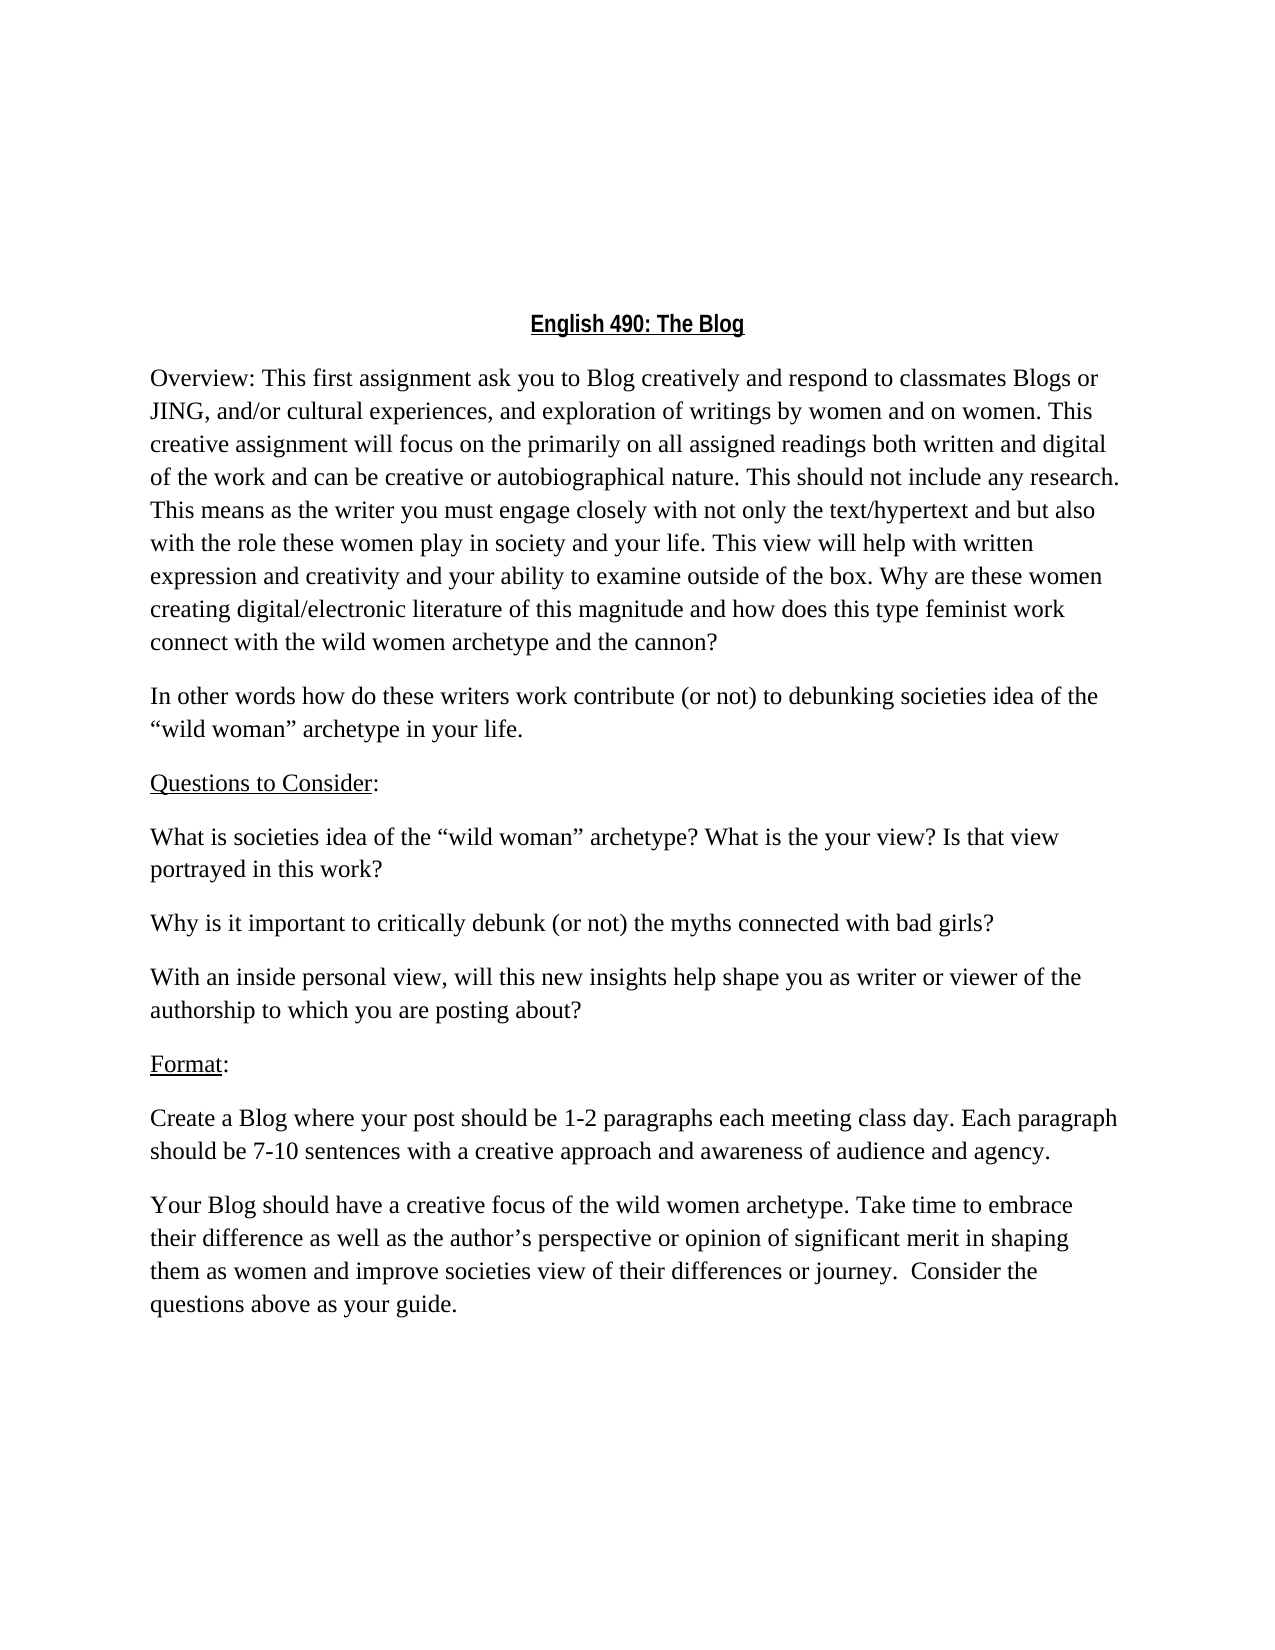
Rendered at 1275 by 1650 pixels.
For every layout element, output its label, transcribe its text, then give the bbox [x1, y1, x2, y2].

text Overview: This first assignment ask you to Blog creatively and respond to classmates Blogs or JING, and/or cultural experiences, and exploration of writings by women and on women. This creative assignment will focus on the primarily on all assigned readings both written and digital of the work and can be creative or autobiographical nature. This should not include any research. This means as the writer you must engage closely with not only the text/hypertext and but also with the role these women play in society and your life. This view will help with written expression and creativity and your ability to examine outside of the box. Why are these women creating digital/electronic literature of this magnitude and how does this type feminist work connect with the wild women archetype and the cannon? [150, 363, 1125, 656]
text Create a Blog where your post should be 1-2 paragraphs each meeting class day. Each paragraph should be 7-10 sentences with a creative approach and awareness of audience and agency. [150, 1103, 1125, 1165]
text Why is it important to critically debunk (or not) the myths connected with bad girls? [150, 908, 1125, 937]
text Format: [150, 1049, 1125, 1078]
text English 490: The Blog [150, 309, 1125, 338]
text In other words how do these writers work contribute (or not) to debunking societies idea of the “wild woman” archetype in your life. [150, 681, 1125, 743]
text With an inside personal view, will this new insights help shape you as writer or viewer of the authorship to which you are posting about? [150, 962, 1125, 1024]
text What is societies idea of the “wild woman” archetype? What is the your view? Is that view portrayed in this work? [150, 822, 1125, 883]
text Your Blog should have a creative focus of the wild women archetype. Take time to embrace their difference as well as the author’s perspective or opinion of significant merit in shaping them as women and improve societies view of their differences or journey. Consider the questions above as your guide. [150, 1190, 1125, 1318]
text Questions to Consider: [150, 768, 1125, 796]
